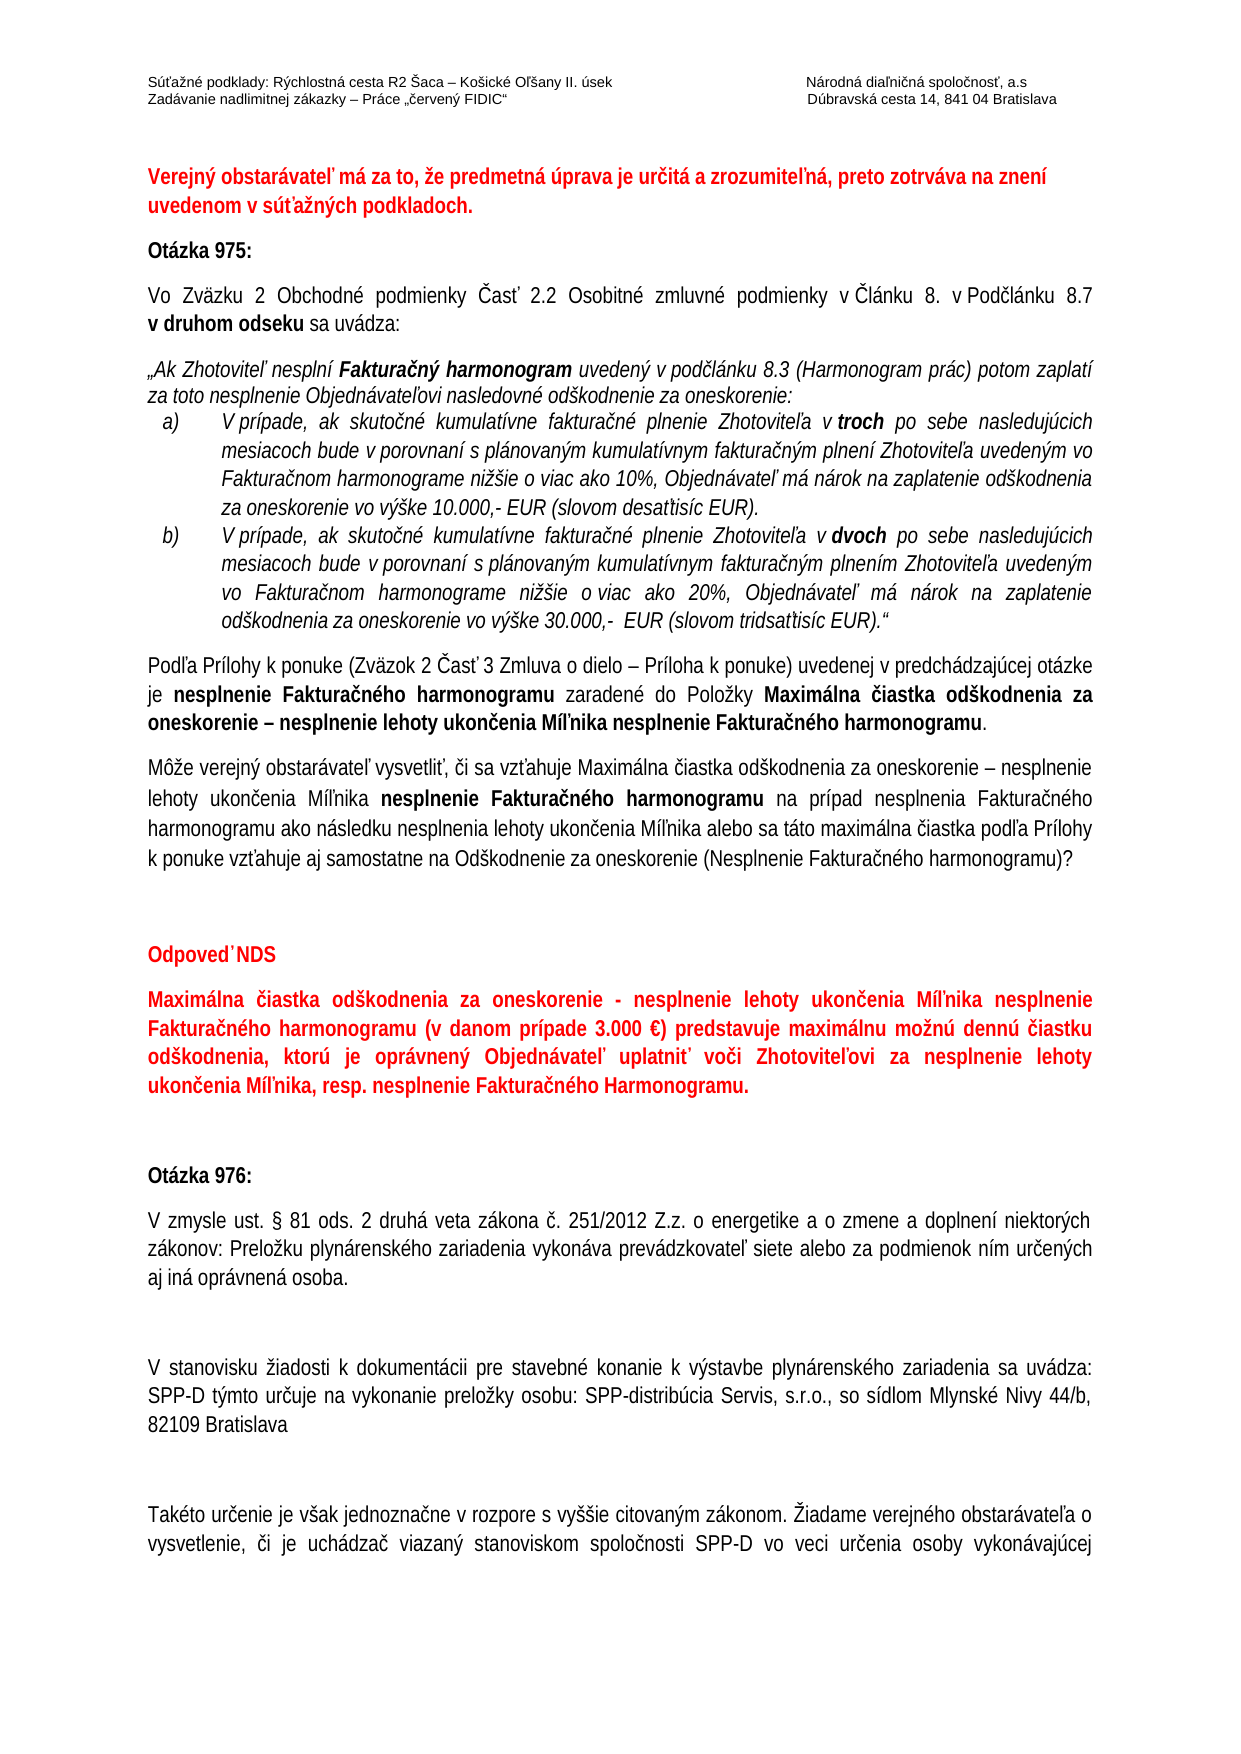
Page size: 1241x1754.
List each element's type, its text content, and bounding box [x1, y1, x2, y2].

text Odpoveď NDS [148, 941, 1093, 967]
text Podľa Prílohy k ponuke (Zväzok 2 Časť 3 Zmluva o dielo – Príloha k ponuke) uvedenej v predchádzajúcej otázke je nesplnenie Fakturačného harmonogramu zaradené do Položky Maximálna čiastka odškodnenia za oneskorenie – nesplnenie lehoty ukončenia Míľnika nesplnenie Fakturačného harmonogramu. [148, 652, 1093, 736]
text V stanovisku žiadosti k dokumentácii pre stavebné konanie k výstavbe plynárenského zariadenia sa uvádza: SPP-D týmto určuje na vykonanie preložky osobu: SPP-distribúcia Servis, s.r.o., so sídlom Mlynské Nivy 44/b, 82109 Bratislava [148, 1354, 1093, 1437]
list Môže verejný obstarávateľ vysvetliť, či sa vzťahuje Maximálna čiastka odškodnenia za oneskorenie – nesplnenie lehoty ukončenia Míľnika nesplnenie Fakturačného harmonogramu na prípad nesplnenia Fakturačného harmonogramu ako následku nesplnenia lehoty ukončenia Míľnika alebo sa táto maximálna čiastka podľa Prílohy k ponuke vzťahuje aj samostatne na Odškodnenie za oneskorenie (Nesplnenie Fakturačného harmonogramu)? [148, 754, 1093, 871]
list V prípade, ak skutočné kumulatívne fakturačné plnenie Zhotoviteľa v dvoch po sebe nasledujúcich mesiacoch bude v porovnaní s plánovaným kumulatívnym fakturačným plnením Zhotoviteľa uvedeným vo Fakturačnom harmonograme nižšie o viac ako 20%, Objednávateľ má nárok na zaplatenie odškodnenia za oneskorenie vo výške 30.000,- EUR (slovom tridsaťtisíc EUR).“ [162, 522, 1093, 634]
text Otázka 976: [148, 1162, 1093, 1188]
text V zmysle ust. § 81 ods. 2 druhá veta zákona č. 251/2012 Z.z. o energetike a o zmene a doplnení niektorých zákonov: Preložku plynárenského zariadenia vykonáva prevádzkovateľ siete alebo za podmienok ním určených aj iná oprávnená osoba. [148, 1207, 1093, 1290]
list V prípade, ak skutočné kumulatívne fakturačné plnenie Zhotoviteľa v troch po sebe nasledujúcich mesiacoch bude v porovnaní s plánovaným kumulatívnym fakturačným plnení Zhotoviteľa uvedeným vo Fakturačnom harmonograme nižšie o viac ako 10%, Objednávateľ má nárok na zaplatenie odškodnenia za oneskorenie vo výške 10.000,- EUR (slovom desaťtisíc EUR). [162, 408, 1093, 520]
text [148, 1501, 1093, 1556]
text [148, 163, 1093, 218]
text Otázka 975: [148, 237, 1093, 263]
text „Ak Zhotoviteľ nesplní Fakturačný harmonogram uvedený v podčlánku 8.3 (Harmonogram prác) potom zaplatí za toto nesplnenie Objednávateľovi nasledovné odškodnenie za oneskorenie: [148, 356, 1093, 408]
text Vo Zväzku 2 Obchodné podmienky Časť 2.2 Osobitné zmluvné podmienky v Článku 8. v Podčlánku 8.7 v druhom odseku sa uvádza: [148, 282, 1093, 337]
text Maximálna čiastka odškodnenia za oneskorenie - nesplnenie lehoty ukončenia Míľnika nesplnenie Fakturačného harmonogramu (v danom prípade 3.000 €) predstavuje maximálnu možnú dennú čiastku odškodnenia, ktorú je oprávnený Objednávateľ uplatniť voči Zhotoviteľovi za nesplnenie lehoty ukončenia Míľnika, resp. nesplnenie Fakturačného Harmonogramu. [148, 986, 1093, 1098]
